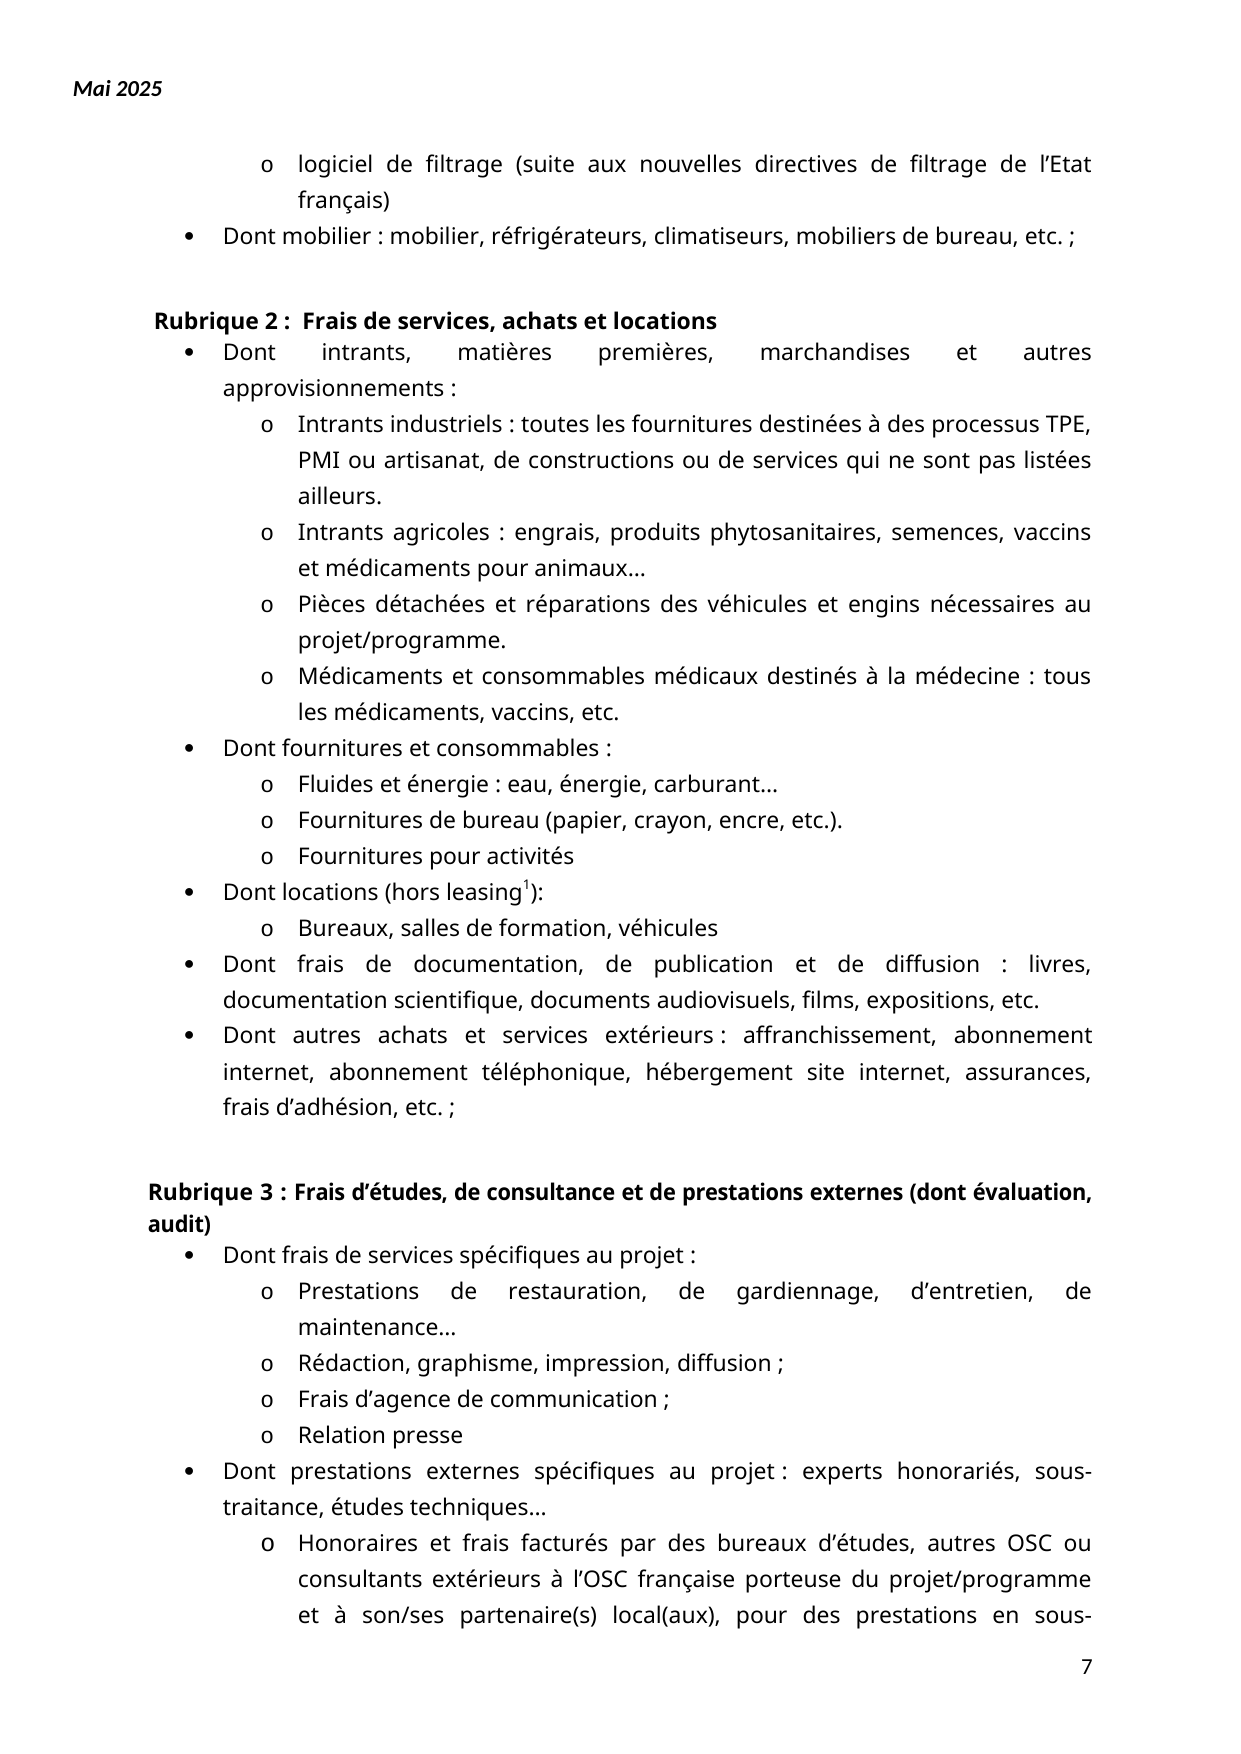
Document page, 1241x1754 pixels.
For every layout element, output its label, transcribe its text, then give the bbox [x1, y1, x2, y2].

list Intrants agricoles : engrais, produits phytosanitaires, semences, vaccins et médicaments pour animaux… [260, 516, 1092, 583]
list Fluides et énergie : eau, énergie, carburant… [260, 767, 1092, 799]
list Dont fournitures et consommables : [185, 732, 1092, 763]
list logiciel de filtrage (suite aux nouvelles directives de filtrage de l’Etat français) [260, 148, 1092, 215]
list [260, 1527, 1092, 1631]
list Relation presse [260, 1419, 1092, 1450]
list Fournitures de bureau (papier, crayon, encre, etc.). [260, 803, 1092, 835]
list Frais d’agence de communication ; [260, 1383, 1092, 1414]
list Bureaux, salles de formation, véhicules [260, 912, 1092, 943]
text Rubrique 3 : Frais d’études, de consultance et de prestations externes (dont évaluation, audit) [148, 1176, 1092, 1239]
list Dont locations (hors leasing1): [185, 876, 1092, 907]
list Pièces détachées et réparations des véhicules et engins nécessaires au projet/programme. [260, 588, 1092, 655]
list Dont autres achats et services extérieurs : affranchissement, abonnement internet, abonnement téléphonique, hébergement site internet, assurances, frais d’adhésion, etc. ; [185, 1019, 1092, 1123]
list Dont mobilier : mobilier, réfrigérateurs, climatiseurs, mobiliers de bureau, etc. ; [185, 220, 1092, 251]
list Fournitures pour activités [260, 839, 1092, 871]
text Rubrique 2 : Frais de services, achats et locations [148, 304, 1092, 336]
list Intrants industriels : toutes les fournitures destinées à des processus TPE, PMI ou artisanat, de constructions ou de services qui ne sont pas listées ailleurs. [260, 408, 1092, 511]
list Dont prestations externes spécifiques au projet : experts honorariés, sous-traitance, études techniques… [185, 1455, 1092, 1522]
list Dont frais de services spécifiques au projet : [185, 1239, 1092, 1270]
list Rédaction, graphisme, impression, diffusion ; [260, 1347, 1092, 1378]
list Dont frais de documentation, de publication et de diffusion : livres, documentation scientifique, documents audiovisuels, films, expositions, etc. [185, 948, 1092, 1015]
list Médicaments et consommables médicaux destinés à la médecine : tous les médicaments, vaccins, etc. [260, 659, 1092, 727]
list Prestations de restauration, de gardiennage, d’entretien, de maintenance… [260, 1275, 1092, 1342]
list Dont intrants, matières premières, marchandises et autres approvisionnements : [185, 336, 1092, 403]
